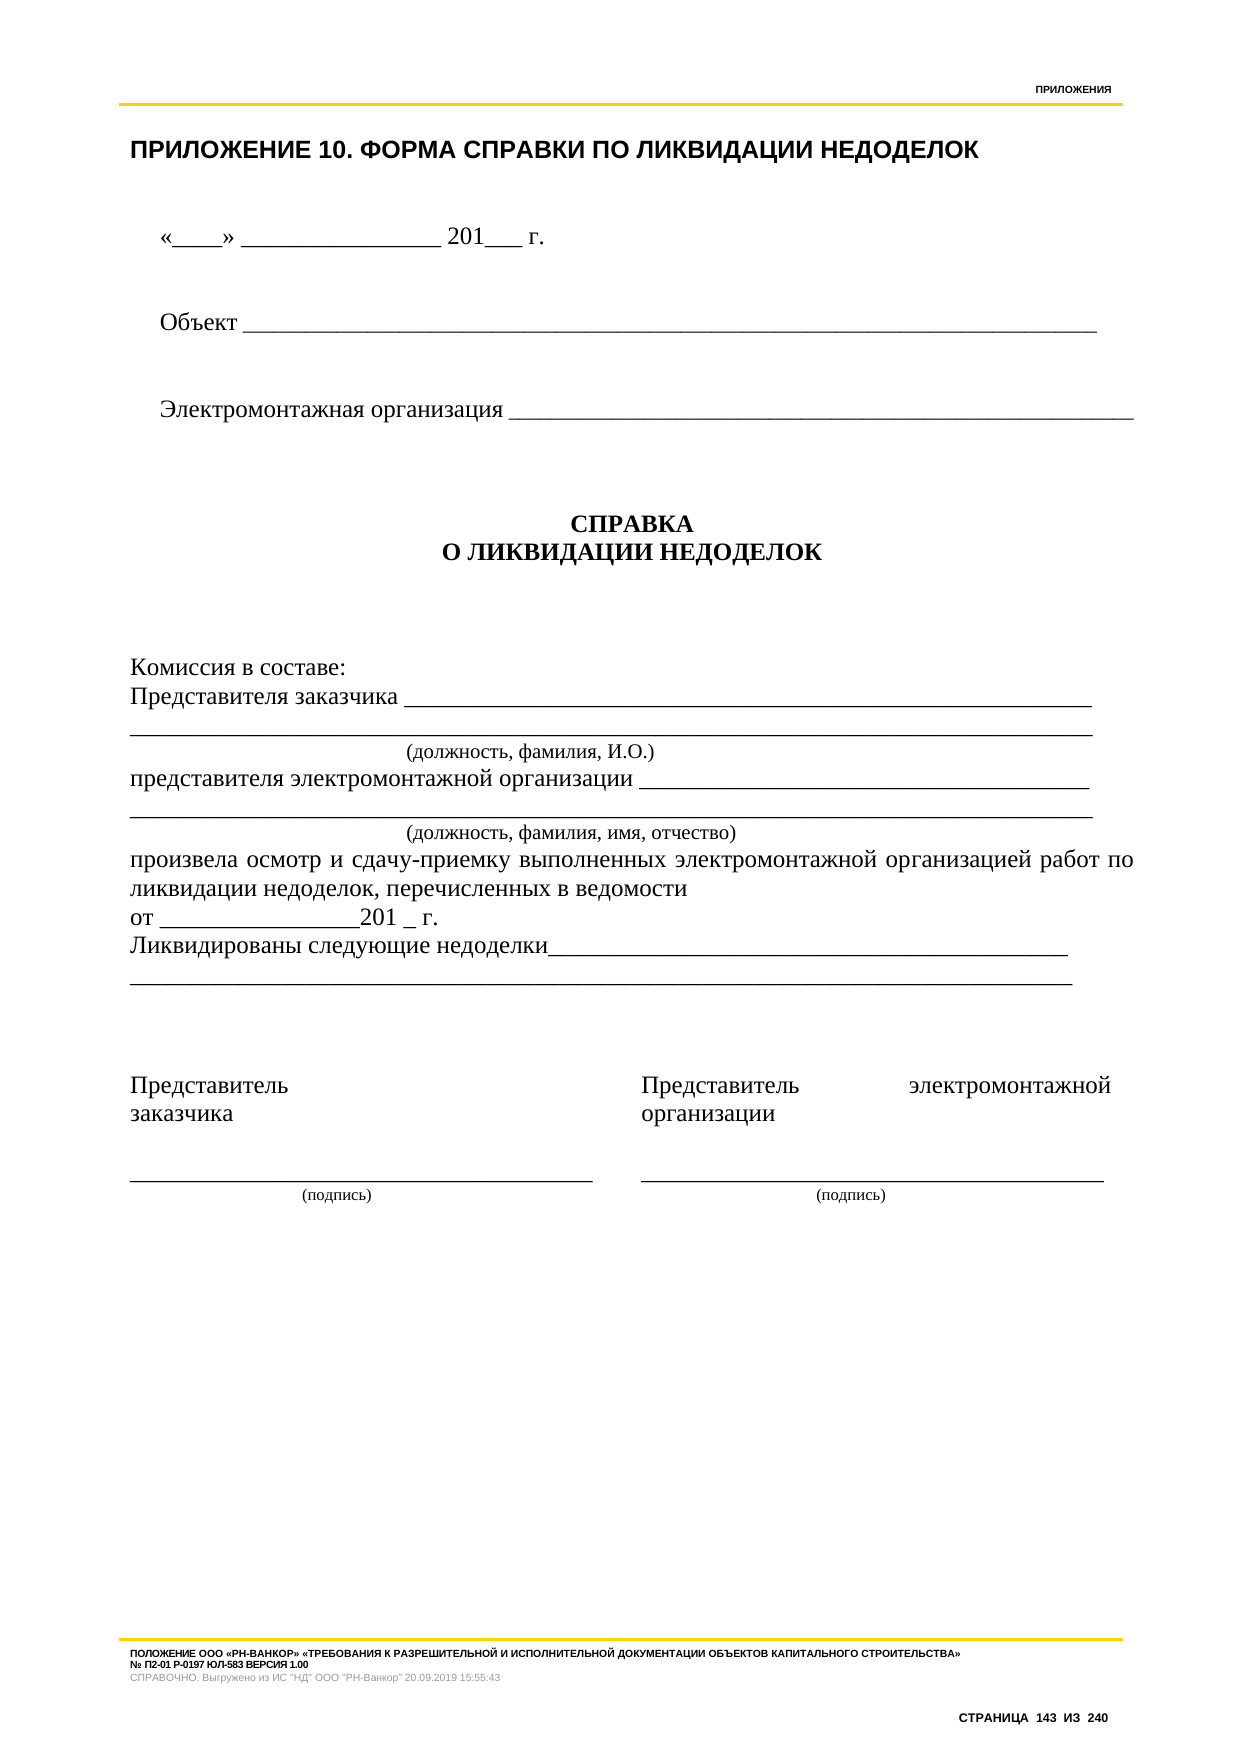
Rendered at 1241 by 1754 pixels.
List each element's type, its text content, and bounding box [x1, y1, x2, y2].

text произвела осмотр и сдачу-приемку выполненных электромонтажной организацией работ по ликвидации недоделок, перечисленных в ведомости [130, 844, 1134, 902]
subtitle ПРИЛОЖЕНИЕ 10. ФОРМА СПРАВКИ ПО ЛИКВИДАЦИИ НЕДОДЕЛОК [130, 135, 1134, 164]
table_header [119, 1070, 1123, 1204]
text Ликвидированы следующие недоделки___________________________________________ [130, 931, 1134, 959]
text _____________________________________________________________________________ [130, 792, 1134, 820]
text _____________________________________________________________________________ [130, 710, 1134, 739]
text Электромонтажная организация ____________________________________________________________ [130, 394, 1134, 422]
text ______________________________________________________________________________ [130, 959, 1134, 988]
text от ________________201 _ г. [130, 902, 1134, 931]
text СПРАВКА [130, 509, 1134, 537]
text Комиссия в составе: [130, 652, 1134, 681]
text (должность, фамилия, И.О.) [130, 739, 1134, 763]
text представителя электромонтажной организации ____________________________________ [130, 763, 1134, 792]
text «____» ________________ 201___ г. [130, 221, 1134, 250]
text (должность, фамилия, имя, отчество) [130, 820, 1134, 844]
text Представителя заказчика _______________________________________________________ [130, 681, 1134, 710]
text Объект __________________________________________________________________________________ [130, 307, 1134, 336]
text О ЛИКВИДАЦИИ НЕДОДЕЛОК [130, 537, 1134, 566]
